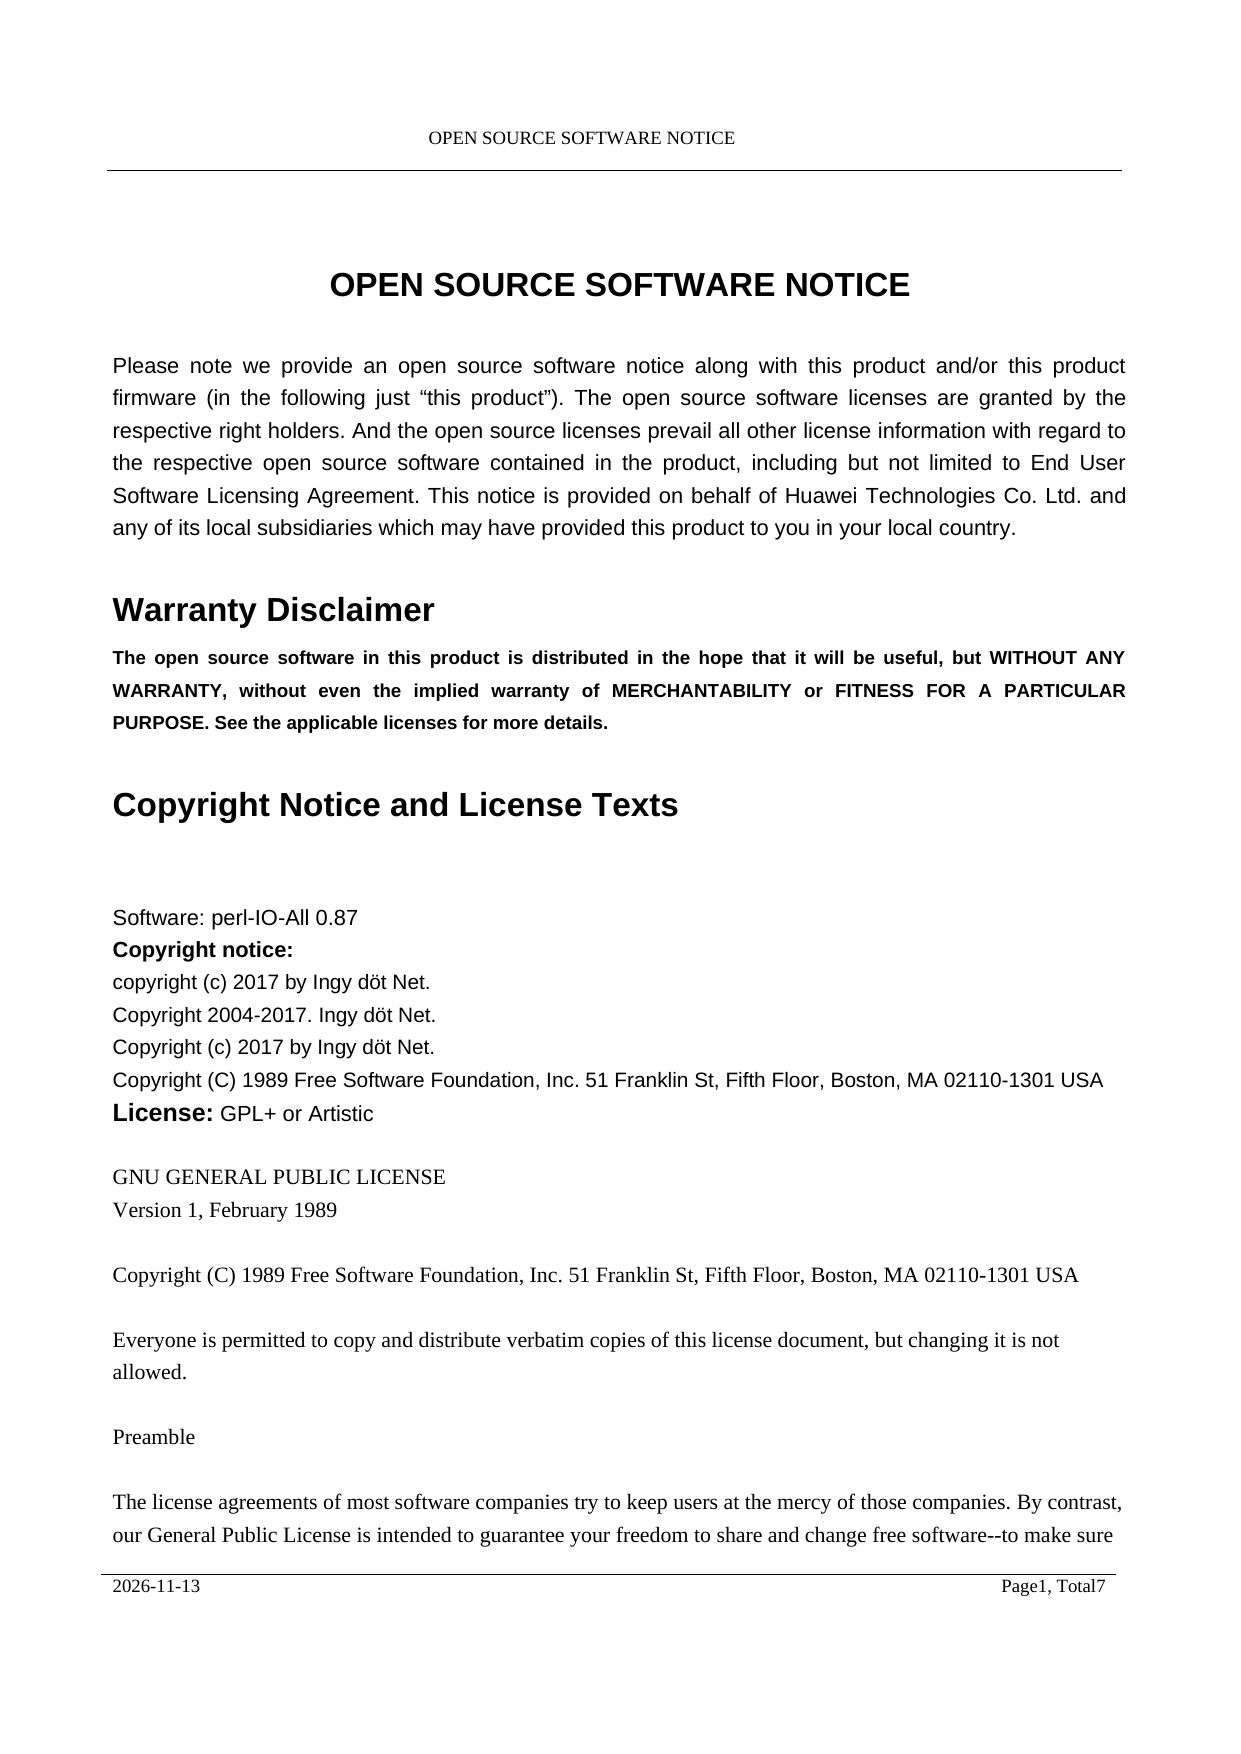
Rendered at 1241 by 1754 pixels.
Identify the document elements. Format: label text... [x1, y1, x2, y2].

text Warranty Disclaimer [112, 576, 1128, 641]
text Please note we provide an open source software notice along with this product and/or this product firmware (in the following just “this product”). The open source software licenses are granted by the respective right holders. And the open source licenses prevail all other license information with regard to the respective open source software contained in the product, including but not limited to End User Software Licensing Agreement. This notice is provided on behalf of Huawei Technologies Co. Ltd. and any of its local subsidiaries which may have provided this product to you in your local country. [112, 349, 1128, 544]
text Copyright (C) 1989 Free Software Foundation, Inc. 51 Franklin St, Fifth Floor, Boston, MA 02110-1301 USA [112, 1063, 1128, 1096]
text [112, 1096, 1128, 1551]
text Copyright notice: [112, 933, 1128, 966]
text copyright (c) 2017 by Ingy döt Net. [112, 966, 1128, 998]
text Copyright 2004-2017. Ingy döt Net. [112, 998, 1128, 1031]
text The open source software in this product is distributed in the hope that it will be useful, but WITHOUT ANY WARRANTY, without even the implied warranty of MERCHANTABILITY or FITNESS FOR A PARTICULAR PURPOSE. See the applicable licenses for more details. [112, 641, 1128, 739]
text OPEN SOURCE SOFTWARE NOTICE [112, 251, 1128, 316]
text Software: perl-IO-All 0.87 [112, 901, 1128, 933]
text Copyright Notice and License Texts [112, 771, 1128, 836]
text Copyright (c) 2017 by Ingy döt Net. [112, 1031, 1128, 1063]
